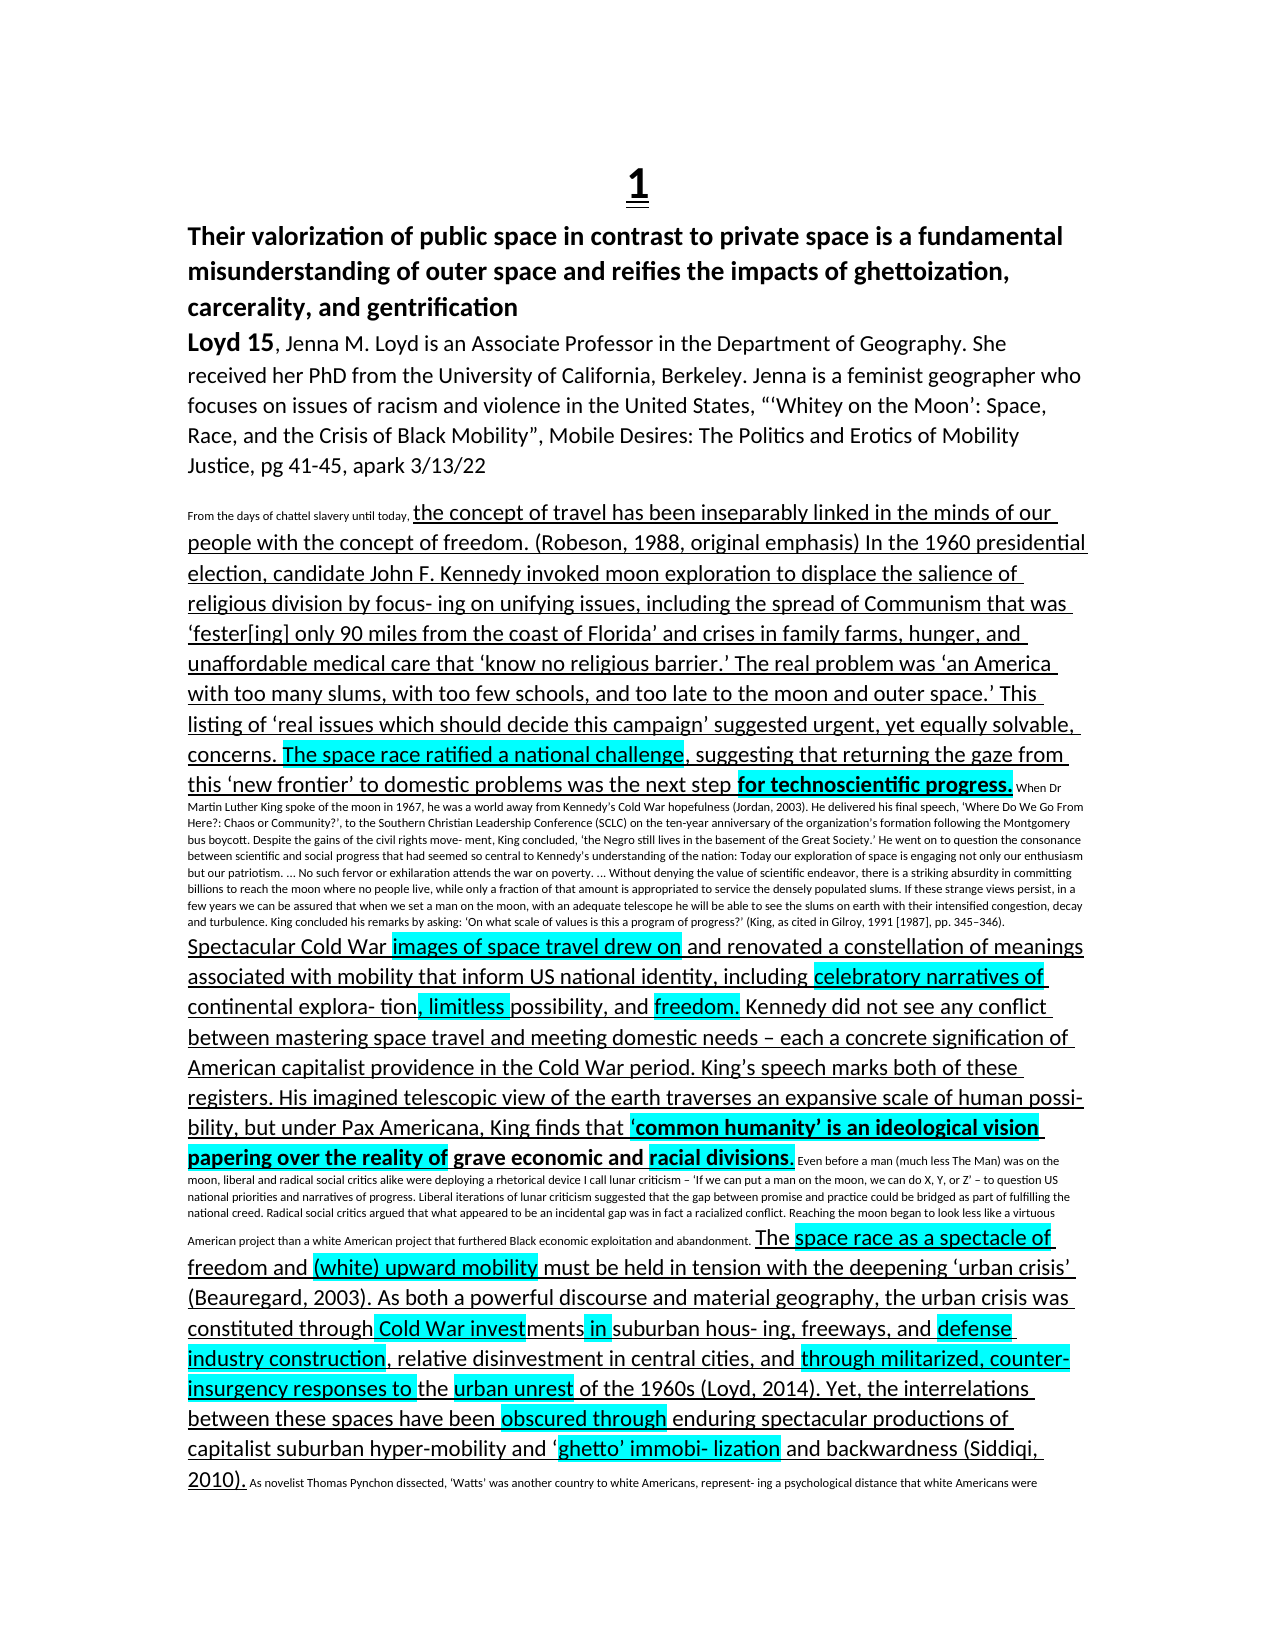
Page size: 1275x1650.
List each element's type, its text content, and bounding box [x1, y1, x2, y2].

text Loyd 15, Jenna M. Loyd is an Associate Professor in the Department of Geography. She received her PhD from the University of California, Berkeley. Jenna is a feminist geographer who focuses on issues of racism and violence in the United States, “‘Whitey on the Moon’: Space, Race, and the Crisis of Black Mobility”, Mobile Desires: The Politics and Erotics of Mobility Justice, pg 41-45, apark 3/13/22 [187, 326, 1087, 479]
subtitle 1 [187, 154, 1087, 210]
subtitle Their valorization of public space in contrast to private space is a fundamental misunderstanding of outer space and reifies the impacts of ghettoization, carcerality, and gentrification [187, 219, 1087, 323]
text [187, 554, 1087, 1493]
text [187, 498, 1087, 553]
